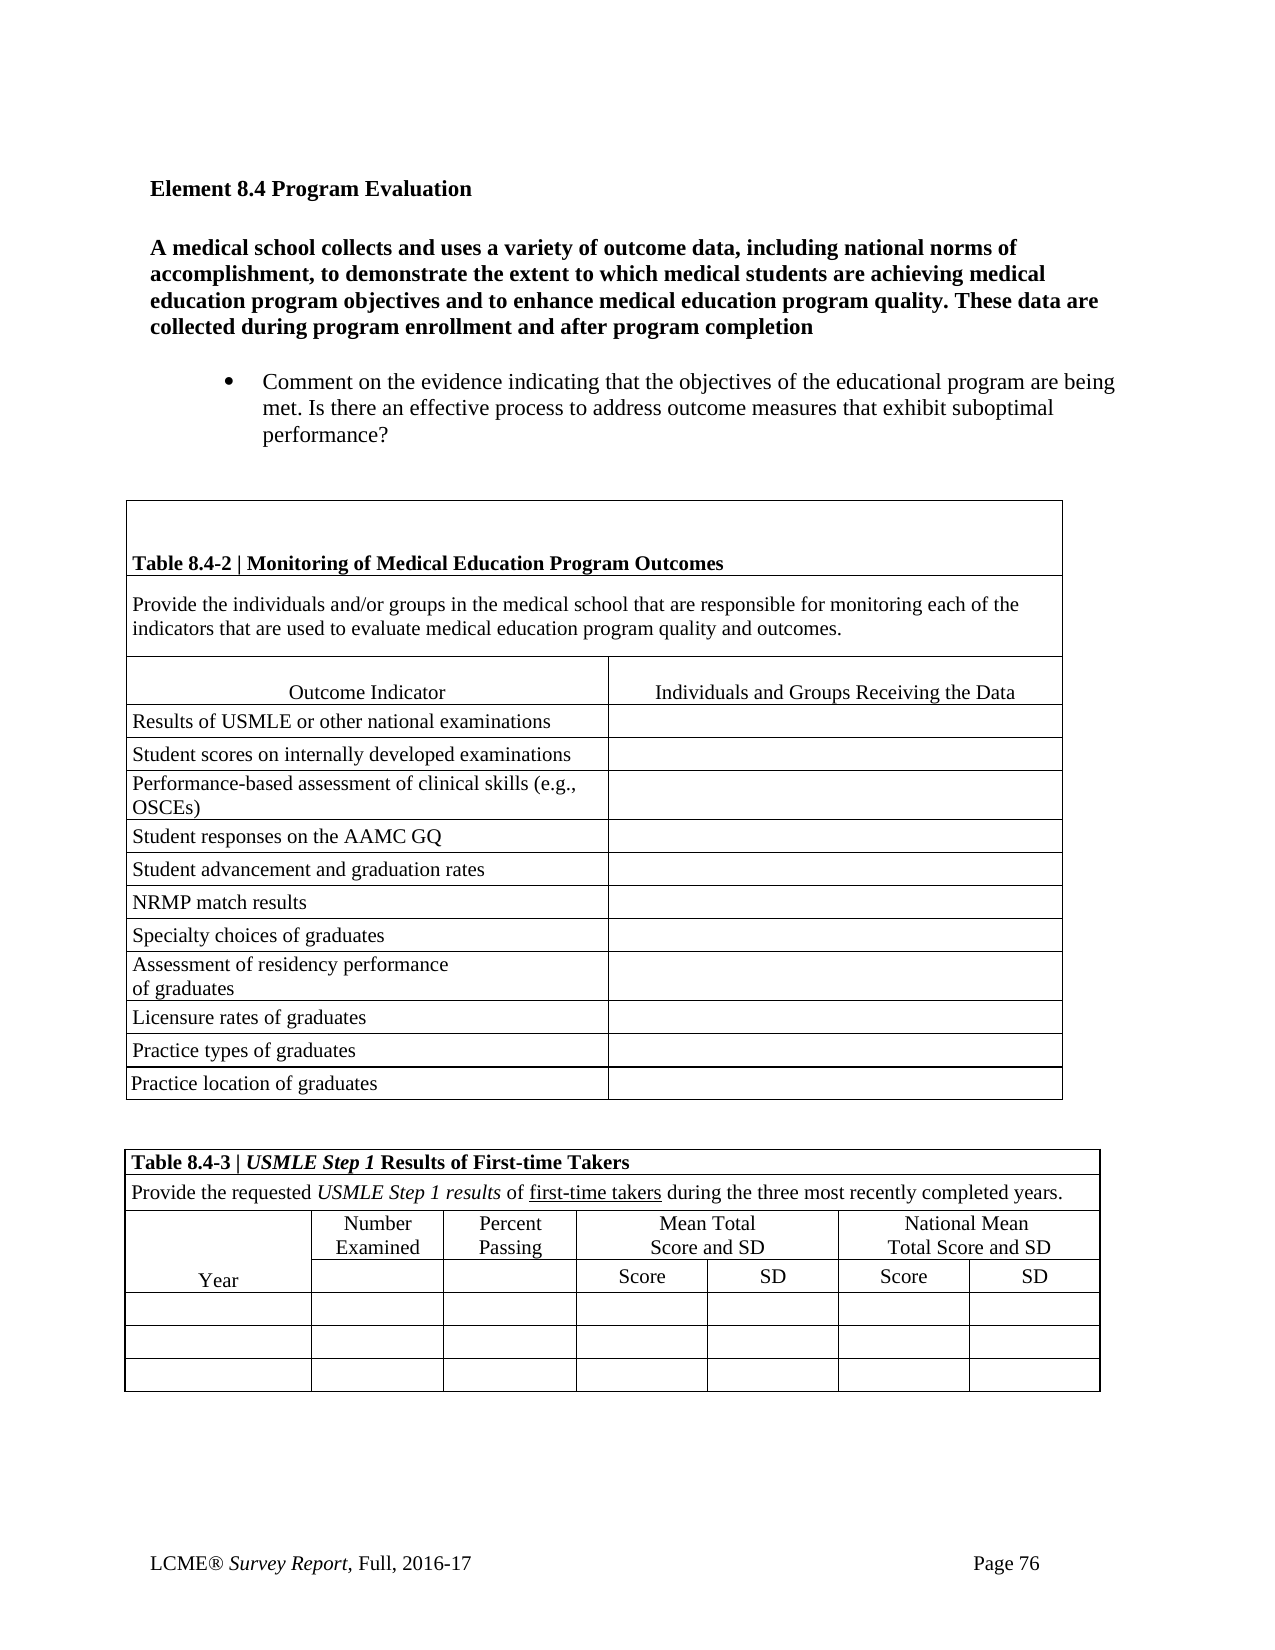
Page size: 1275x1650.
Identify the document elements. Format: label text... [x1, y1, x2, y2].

table_cell [126, 1293, 311, 1325]
table_cell National Mean Total Score and SD [839, 1211, 1099, 1259]
table_cell [609, 1068, 1062, 1099]
table_cell [708, 1359, 838, 1391]
table_cell Performance-based assessment of clinical skills (e.g., OSCEs) [127, 771, 608, 819]
table_cell [970, 1326, 1099, 1358]
table_cell [444, 1260, 576, 1292]
table_cell [609, 952, 1062, 1000]
table_cell [609, 705, 1062, 737]
table_cell [609, 1034, 1062, 1066]
table_cell [609, 771, 1062, 819]
table_cell Licensure rates of graduates [127, 1001, 608, 1033]
table_cell Results of USMLE or other national examinations [127, 705, 608, 737]
table_cell [609, 820, 1062, 852]
table_cell [444, 1326, 576, 1358]
list Comment on the evidence indicating that the objectives of the educational program are being met. Is there an effective process to address outcome measures that exhibit suboptimal performance? [225, 368, 1125, 447]
table_cell NRMP match results [127, 886, 608, 918]
table_cell [577, 1293, 707, 1325]
table_cell SD [708, 1260, 838, 1292]
table_cell [312, 1260, 443, 1292]
table_cell [609, 919, 1062, 951]
table_cell [312, 1359, 443, 1391]
table_cell [312, 1326, 443, 1358]
table_cell Student advancement and graduation rates [127, 853, 608, 885]
table_cell [609, 853, 1062, 885]
table_cell Year [126, 1211, 311, 1292]
table_cell Outcome Indicator [127, 657, 608, 704]
table_cell Student responses on the AAMC GQ [127, 820, 608, 852]
table_cell [577, 1326, 707, 1358]
table_cell Percent Passing [444, 1211, 576, 1259]
table_cell [839, 1293, 969, 1325]
table_cell Score [577, 1260, 707, 1292]
table_cell [708, 1326, 838, 1358]
table_cell [708, 1293, 838, 1325]
table_cell [970, 1359, 1099, 1391]
table_cell Student scores on internally developed examinations [127, 738, 608, 770]
table_cell [126, 1359, 311, 1391]
table_header Table 8.4-3 | USMLE Step 1 Results of First-time Takers [126, 1150, 1099, 1174]
table_cell Individuals and Groups Receiving the Data [609, 657, 1062, 704]
table_cell [839, 1359, 969, 1391]
table_cell Assessment of residency performance of graduates [127, 952, 608, 1000]
table_cell Provide the requested USMLE Step 1 results of first-time takers during the three most recently completed years. [126, 1175, 1099, 1210]
table_cell [577, 1359, 707, 1391]
subtitle Element 8.4 Program Evaluation [150, 175, 1125, 201]
table_cell [444, 1359, 576, 1391]
table_cell Number Examined [312, 1211, 443, 1259]
table_cell Provide the individuals and/or groups in the medical school that are responsible for monitoring each of the indicators that are used to evaluate medical education program quality and outcomes. [127, 576, 1062, 656]
table_cell Mean Total Score and SD [577, 1211, 838, 1259]
table_cell [609, 738, 1062, 770]
table_cell [312, 1293, 443, 1325]
table_cell Score [839, 1260, 969, 1292]
table_cell Specialty choices of graduates [127, 919, 608, 951]
text A medical school collects and uses a variety of outcome data, including national norms of accomplishment, to demonstrate the extent to which medical students are achieving medical education program objectives and to enhance medical education program quality. These data are collected during program enrollment and after program completion [150, 234, 1125, 339]
table_header Table 8.4-2 | Monitoring of Medical Education Program Outcomes [127, 501, 1062, 575]
table_cell [839, 1326, 969, 1358]
table_cell Practice types of graduates [127, 1034, 608, 1066]
table_cell [126, 1326, 311, 1358]
table_cell [609, 1001, 1062, 1033]
table_cell Practice location of graduates [127, 1068, 608, 1099]
table_cell [970, 1293, 1099, 1325]
table_cell [444, 1293, 576, 1325]
table_cell [609, 886, 1062, 918]
table_cell SD [970, 1260, 1099, 1292]
